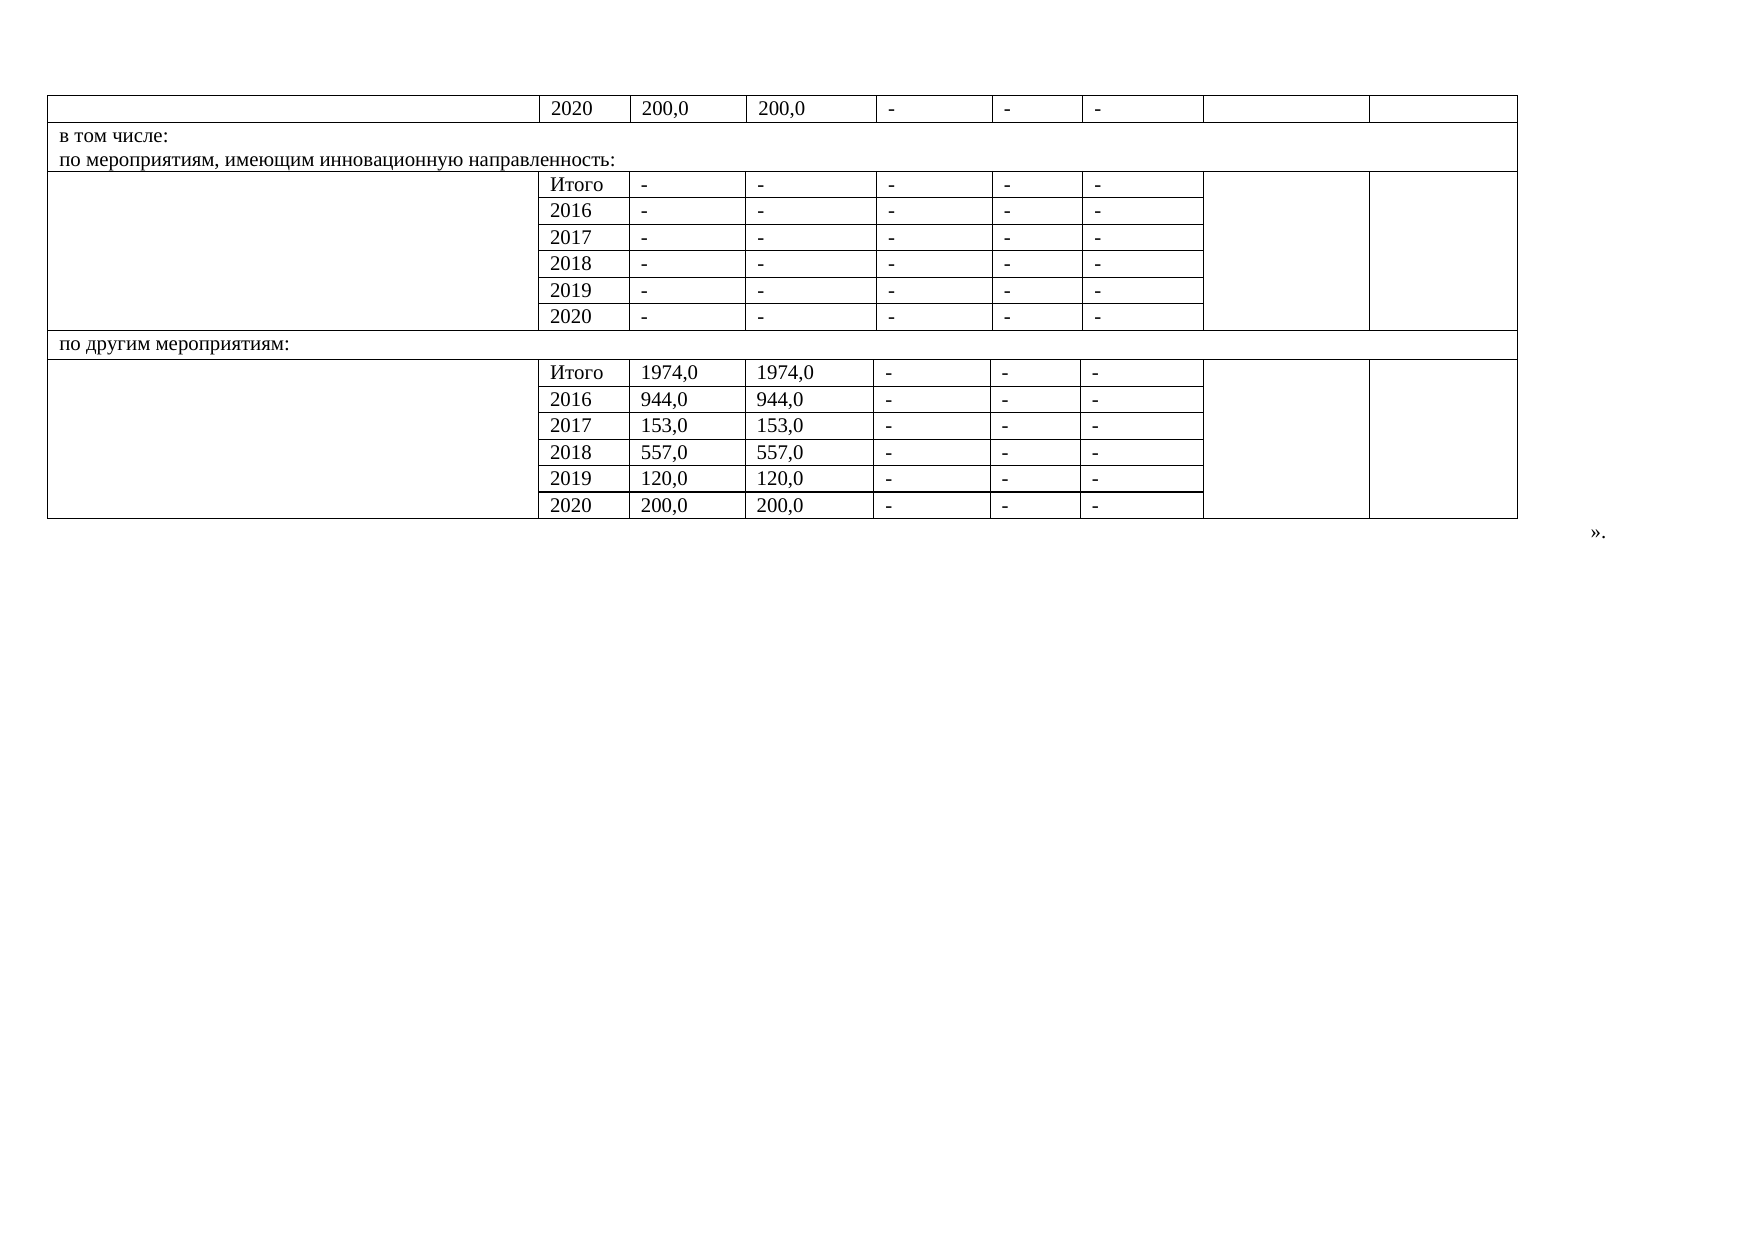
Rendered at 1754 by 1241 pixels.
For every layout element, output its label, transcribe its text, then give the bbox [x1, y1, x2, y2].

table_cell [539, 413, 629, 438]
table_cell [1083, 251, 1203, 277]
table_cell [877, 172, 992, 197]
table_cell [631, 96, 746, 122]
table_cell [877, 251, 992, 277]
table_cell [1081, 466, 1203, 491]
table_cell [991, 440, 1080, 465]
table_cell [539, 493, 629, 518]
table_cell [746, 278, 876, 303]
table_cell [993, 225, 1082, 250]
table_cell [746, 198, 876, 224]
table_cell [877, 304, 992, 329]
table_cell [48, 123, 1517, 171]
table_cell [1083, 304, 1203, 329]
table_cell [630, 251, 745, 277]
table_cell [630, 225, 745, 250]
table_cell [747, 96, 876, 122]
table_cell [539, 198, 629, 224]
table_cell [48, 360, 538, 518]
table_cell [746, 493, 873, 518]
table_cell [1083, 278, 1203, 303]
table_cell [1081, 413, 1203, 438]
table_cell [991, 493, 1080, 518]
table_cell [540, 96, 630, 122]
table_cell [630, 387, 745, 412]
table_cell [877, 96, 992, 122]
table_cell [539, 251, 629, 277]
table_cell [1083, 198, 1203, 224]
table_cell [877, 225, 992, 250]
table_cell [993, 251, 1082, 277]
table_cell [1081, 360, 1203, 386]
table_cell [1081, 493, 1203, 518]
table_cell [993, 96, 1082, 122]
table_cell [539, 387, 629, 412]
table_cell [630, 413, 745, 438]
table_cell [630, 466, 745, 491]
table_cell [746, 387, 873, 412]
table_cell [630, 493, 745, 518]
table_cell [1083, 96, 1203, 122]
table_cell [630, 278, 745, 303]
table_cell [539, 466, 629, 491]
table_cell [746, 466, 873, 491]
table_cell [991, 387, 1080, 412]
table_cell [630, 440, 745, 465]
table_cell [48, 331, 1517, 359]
text ». [59, 519, 1695, 543]
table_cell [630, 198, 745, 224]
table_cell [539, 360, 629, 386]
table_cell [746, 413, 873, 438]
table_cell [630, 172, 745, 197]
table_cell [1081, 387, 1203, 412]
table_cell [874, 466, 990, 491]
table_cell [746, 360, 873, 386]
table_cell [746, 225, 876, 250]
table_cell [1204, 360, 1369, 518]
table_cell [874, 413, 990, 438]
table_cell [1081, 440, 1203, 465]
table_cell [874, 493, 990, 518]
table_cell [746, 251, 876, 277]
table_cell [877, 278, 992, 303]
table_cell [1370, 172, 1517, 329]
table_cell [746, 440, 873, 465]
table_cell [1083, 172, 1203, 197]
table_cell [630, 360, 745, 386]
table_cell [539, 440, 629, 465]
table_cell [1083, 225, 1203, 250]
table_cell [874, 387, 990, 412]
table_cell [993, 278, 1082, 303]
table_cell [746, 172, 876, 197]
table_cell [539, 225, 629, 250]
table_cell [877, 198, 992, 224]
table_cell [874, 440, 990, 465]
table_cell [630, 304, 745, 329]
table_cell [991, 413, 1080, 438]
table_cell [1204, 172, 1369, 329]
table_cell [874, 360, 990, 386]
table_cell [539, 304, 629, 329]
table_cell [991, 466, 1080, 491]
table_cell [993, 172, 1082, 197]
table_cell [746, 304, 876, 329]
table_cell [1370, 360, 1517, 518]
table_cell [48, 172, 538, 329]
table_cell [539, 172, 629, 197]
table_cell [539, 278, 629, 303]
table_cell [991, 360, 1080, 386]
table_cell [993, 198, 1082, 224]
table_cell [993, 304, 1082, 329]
